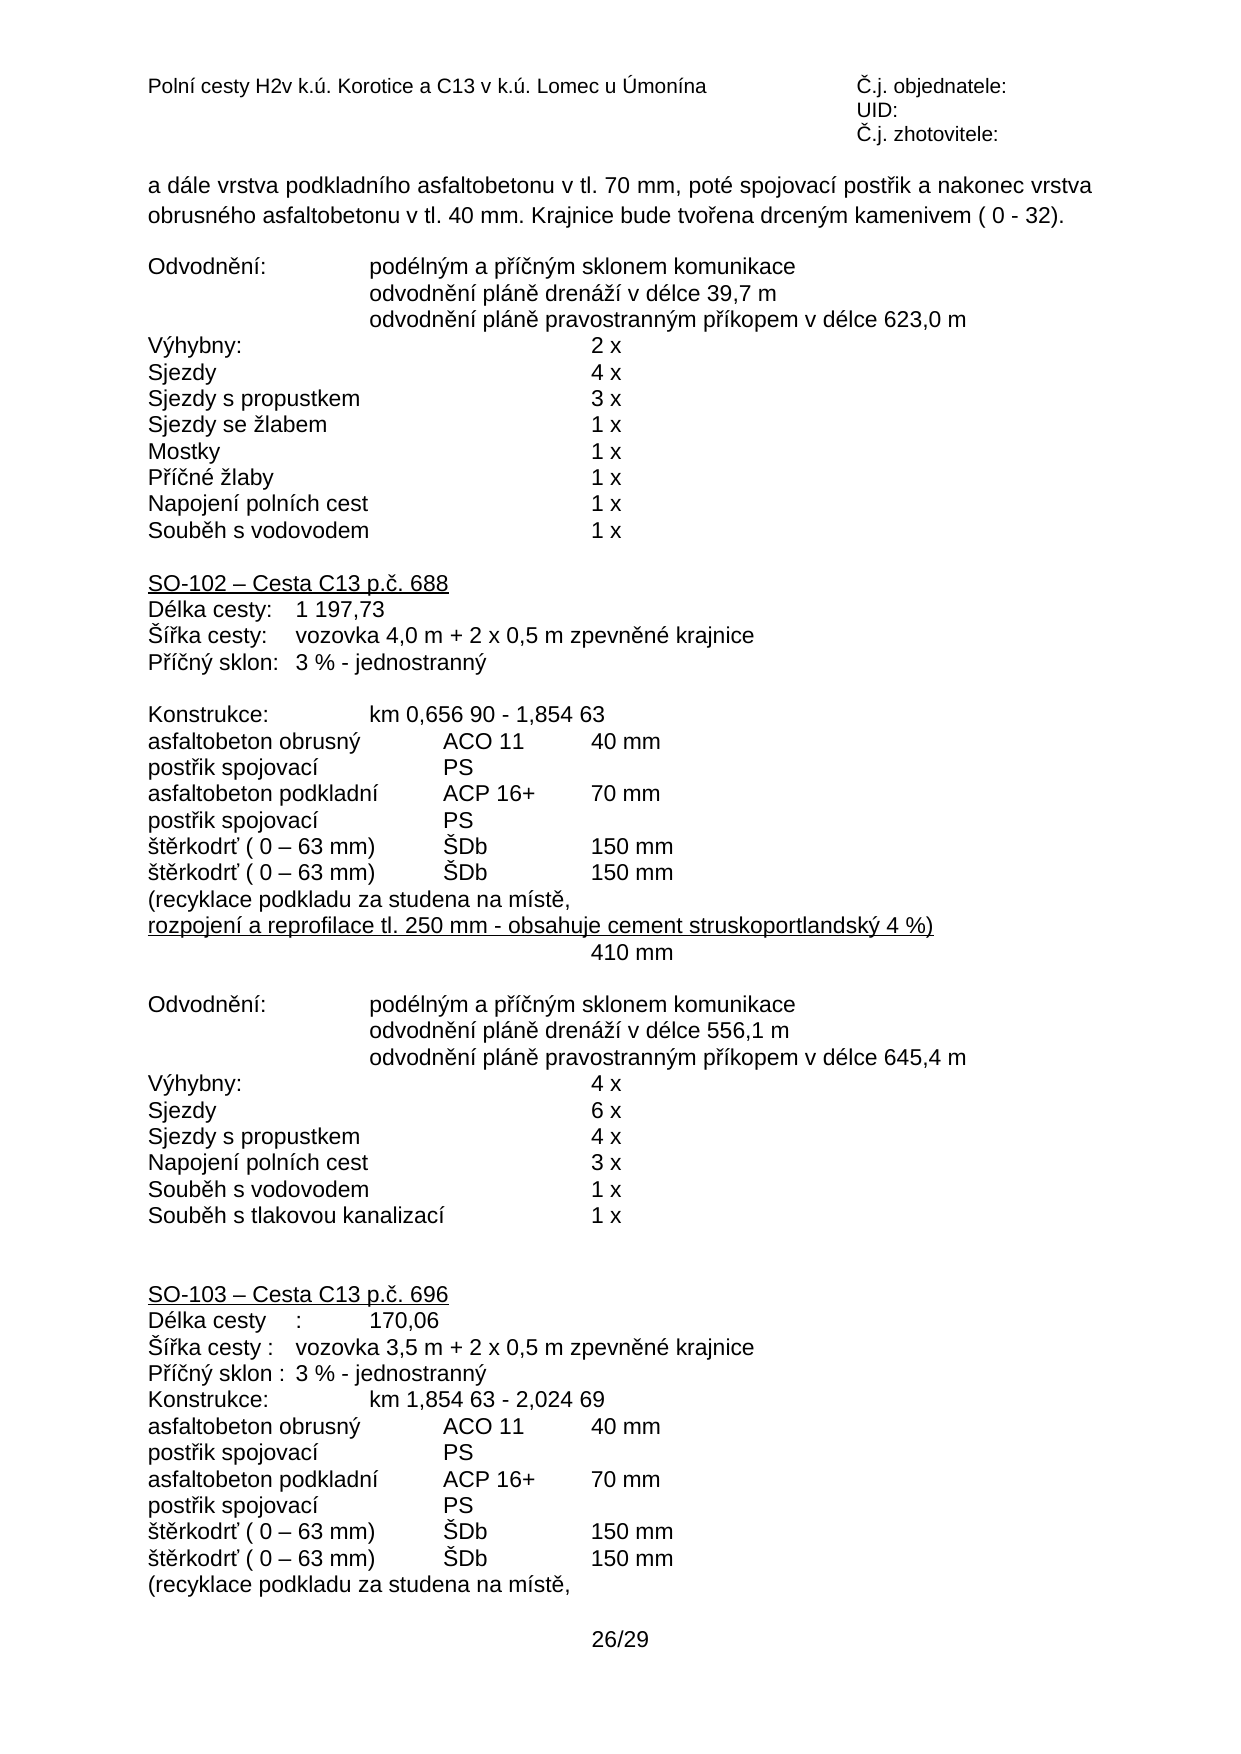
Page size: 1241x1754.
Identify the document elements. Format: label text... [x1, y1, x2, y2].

text Délka cesty : 170,06 [148, 1307, 1093, 1334]
text postřik spojovací PS [148, 1492, 1093, 1518]
text SO-102 – Cesta C13 p.č. 688 [148, 569, 1093, 596]
text asfaltobeton obrusný ACO 11 40 mm [148, 1413, 1093, 1439]
text Mostky 1 x [148, 438, 1093, 464]
text Šířka cesty: vozovka 4,0 m + 2 x zpevněné krajnice [148, 622, 1093, 648]
text štěrkodrť ( 0 – ) ŠDb 150 mm [148, 1544, 1093, 1571]
text asfaltobeton obrusný ACO 11 40 mm [148, 728, 1093, 754]
text Příčné žlaby 1 x [148, 464, 1093, 490]
text Příčný sklon: 3 % - jednostranný [148, 648, 1093, 675]
text Souběh s tlakovou kanalizací 1 x [148, 1202, 1093, 1228]
text Souběh s vodovodem 1 x [148, 517, 1093, 543]
text SO-103 – Cesta C13 p.č. 696 [148, 1281, 1093, 1307]
text Odvodnění: podélným a příčným sklonem komunikace [148, 991, 1093, 1017]
text odvodnění pláně drenáží v délce 39,7 m [148, 279, 1093, 306]
text Sjezdy s propustkem 4 x [148, 1123, 1093, 1149]
text Konstrukce: km 1,854 63 - 2,024 69 [148, 1386, 1093, 1413]
text Napojení polních cest 1 x [148, 490, 1093, 517]
text odvodnění pláně drenáží v délce 556,1 m [148, 1017, 1093, 1044]
text Napojení polních cest 3 x [148, 1149, 1093, 1176]
text asfaltobeton podkladní ACP 16+ 70 mm [148, 780, 1093, 807]
text Sjezdy s propustkem 3 x [148, 385, 1093, 411]
text (recyklace podkladu za studena na místě, [148, 1571, 1093, 1597]
text Výhybny: 2 x [148, 332, 1093, 359]
text Šířka cesty : vozovka 3,5 m + 2 x zpevněné krajnice [148, 1334, 1093, 1360]
text 410 mm [148, 938, 1093, 965]
text postřik spojovací PS [148, 1439, 1093, 1466]
text Příčný sklon : 3 % - jednostranný [148, 1360, 1093, 1386]
text postřik spojovací PS [148, 754, 1093, 780]
text Délka cesty: 1 197,73 [148, 596, 1093, 622]
text štěrkodrť ( 0 – ) ŠDb 150 mm [148, 1518, 1093, 1544]
text Sjezdy se žlabem 1 x [148, 411, 1093, 438]
text postřik spojovací PS [148, 807, 1093, 833]
text odvodnění pláně pravostranným příkopem v délce 645,4 m [148, 1044, 1093, 1070]
text Výhybny: 4 x [148, 1070, 1093, 1097]
text asfaltobeton podkladní ACP 16+ 70 mm [148, 1466, 1093, 1492]
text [148, 172, 1093, 228]
text (recyklace podkladu za studena na místě, [148, 886, 1093, 912]
text Konstrukce: km 0,656 90 - 1,854 63 [148, 701, 1093, 728]
text Sjezdy 4 x [148, 359, 1093, 385]
text Souběh s vodovodem 1 x [148, 1176, 1093, 1202]
text Odvodnění: podélným a příčným sklonem komunikace [148, 253, 1093, 279]
text Sjezdy 6 x [148, 1097, 1093, 1123]
text štěrkodrť ( 0 – ) ŠDb 150 mm [148, 859, 1093, 886]
text rozpojení a reprofilace tl. 250 mm - obsahuje cement struskoportlandský 4 %) [148, 912, 1093, 938]
text odvodnění pláně pravostranným příkopem v délce 623,0 m [148, 306, 1093, 332]
text štěrkodrť ( 0 – ) ŠDb 150 mm [148, 833, 1093, 859]
